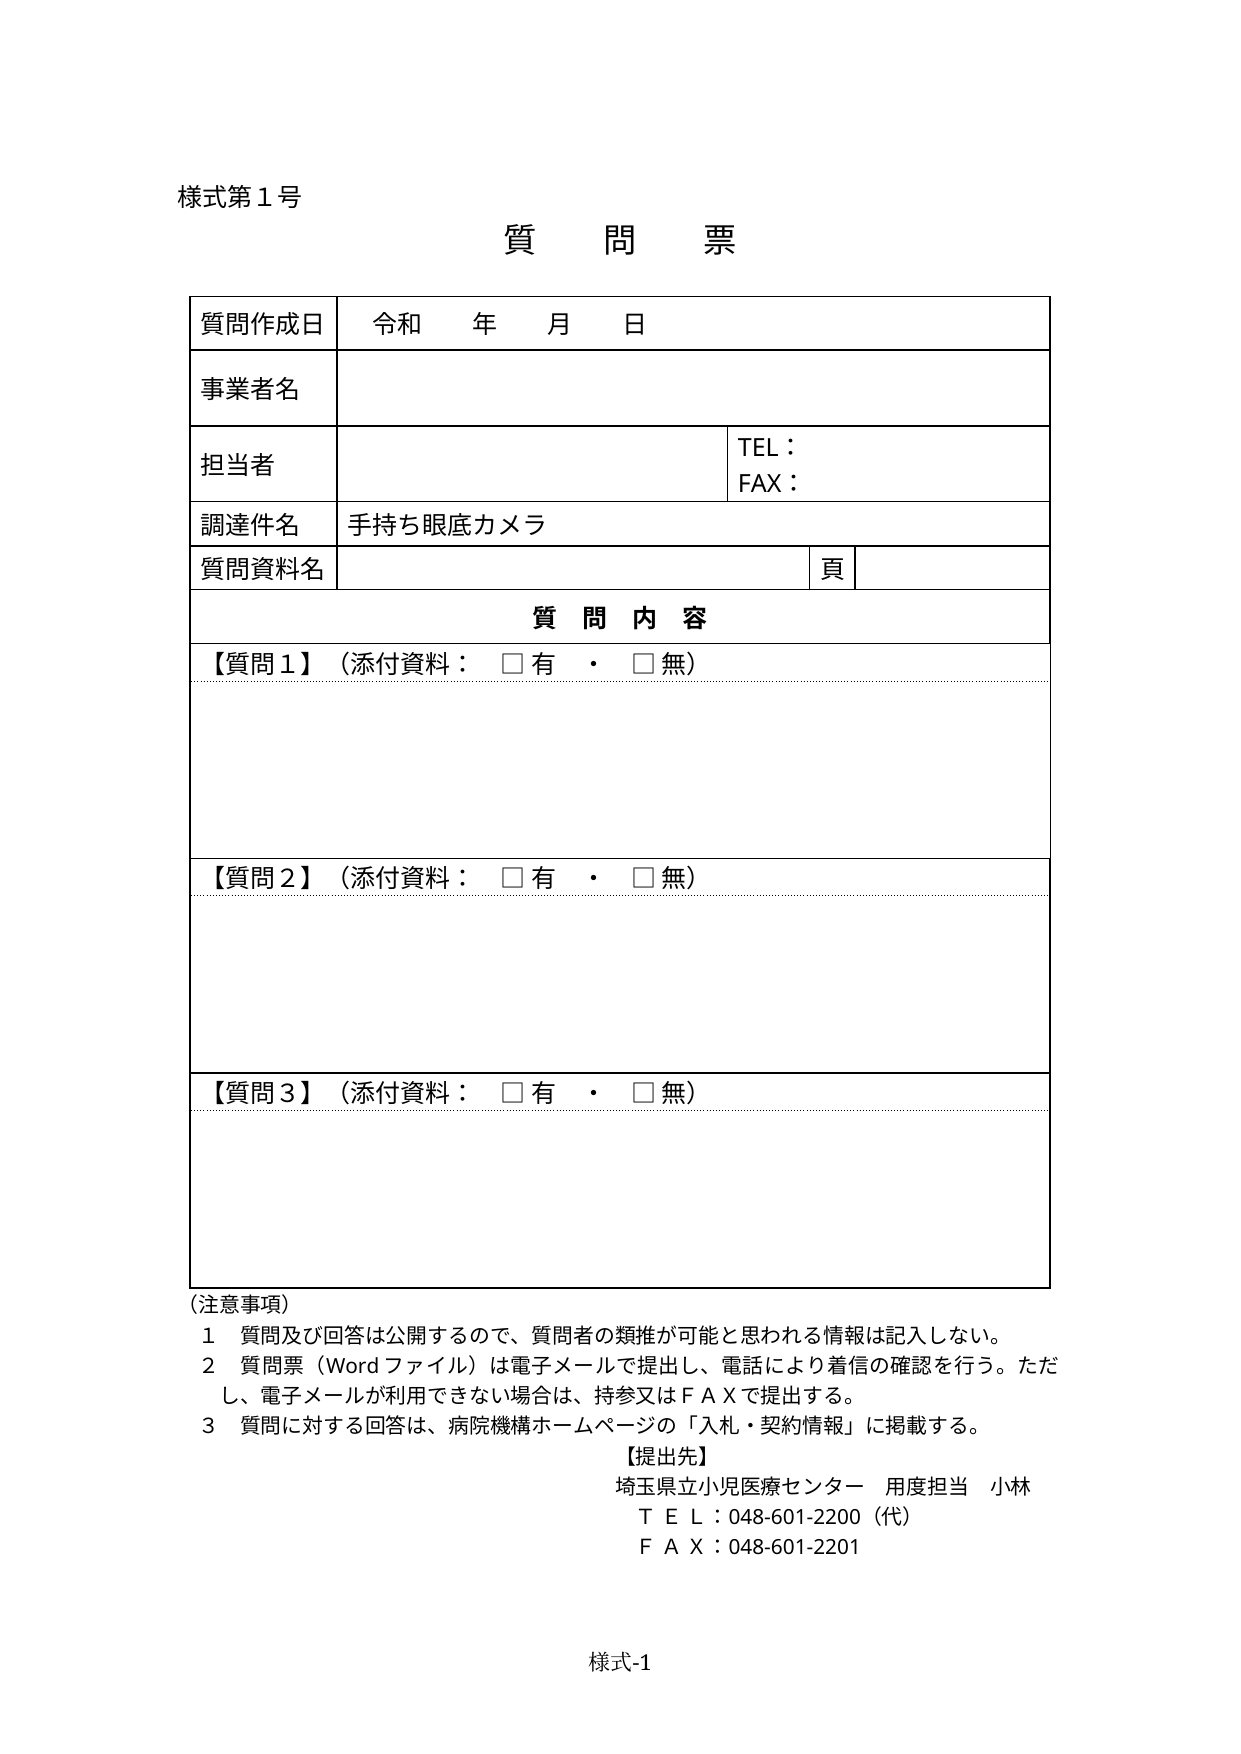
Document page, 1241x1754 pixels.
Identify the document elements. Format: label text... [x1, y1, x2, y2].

table_cell 調達件名 [191, 502, 336, 545]
table_cell [338, 351, 1049, 425]
table_cell 頁 [810, 547, 854, 588]
table_cell 【質問２】（添付資料： □ 有 ・ □ 無） [191, 859, 1049, 895]
table_cell 事業者名 [191, 351, 336, 425]
table_cell 質問資料名 [191, 547, 336, 588]
text 様式第１号 [177, 177, 1063, 213]
table_cell [856, 547, 1049, 588]
table_cell [338, 547, 809, 588]
table_cell [338, 427, 727, 501]
table_cell [191, 1110, 1049, 1287]
table_cell [191, 681, 1050, 858]
table_header 質問作成日 [191, 297, 336, 349]
table_cell 【質問３】（添付資料： □ 有 ・ □ 無） [191, 1074, 1049, 1110]
text ２ 質問票（Wordファイル）は電子メールで提出し、電話により着信の確認を行う。ただし、電子メールが利用できない場合は、持参又はＦＡＸで提出する。 [177, 1349, 1063, 1410]
table_header 令和 年 月 日 [338, 297, 1049, 349]
table_cell TEL： FAX： [728, 427, 1049, 501]
table_cell 【質問１】（添付資料： □ 有 ・ □ 無） [191, 644, 1050, 681]
text Ｔ Ｅ Ｌ：048-601-2200（代） [177, 1500, 1063, 1531]
text １ 質問及び回答は公開するので、質問者の類推が可能と思われる情報は記入しない。 [177, 1319, 1063, 1349]
text ３ 質問に対する回答は、病院機構ホームページの「入札・契約情報」に掲載する。 [177, 1410, 1063, 1440]
text 質 問 票 [177, 213, 1063, 262]
table_cell 質 問 内 容 [191, 590, 1049, 643]
text （注意事項） [177, 1289, 1063, 1319]
table_cell 担当者 [191, 427, 336, 501]
table_cell [191, 895, 1049, 1072]
text 埼玉県立小児医療センター 用度担当 小林 [177, 1470, 1063, 1500]
table_cell 手持ち眼底カメラ [338, 502, 1049, 545]
text 【提出先】 [177, 1440, 1063, 1470]
text Ｆ Ａ Ｘ：048-601-2201 [177, 1531, 1063, 1561]
